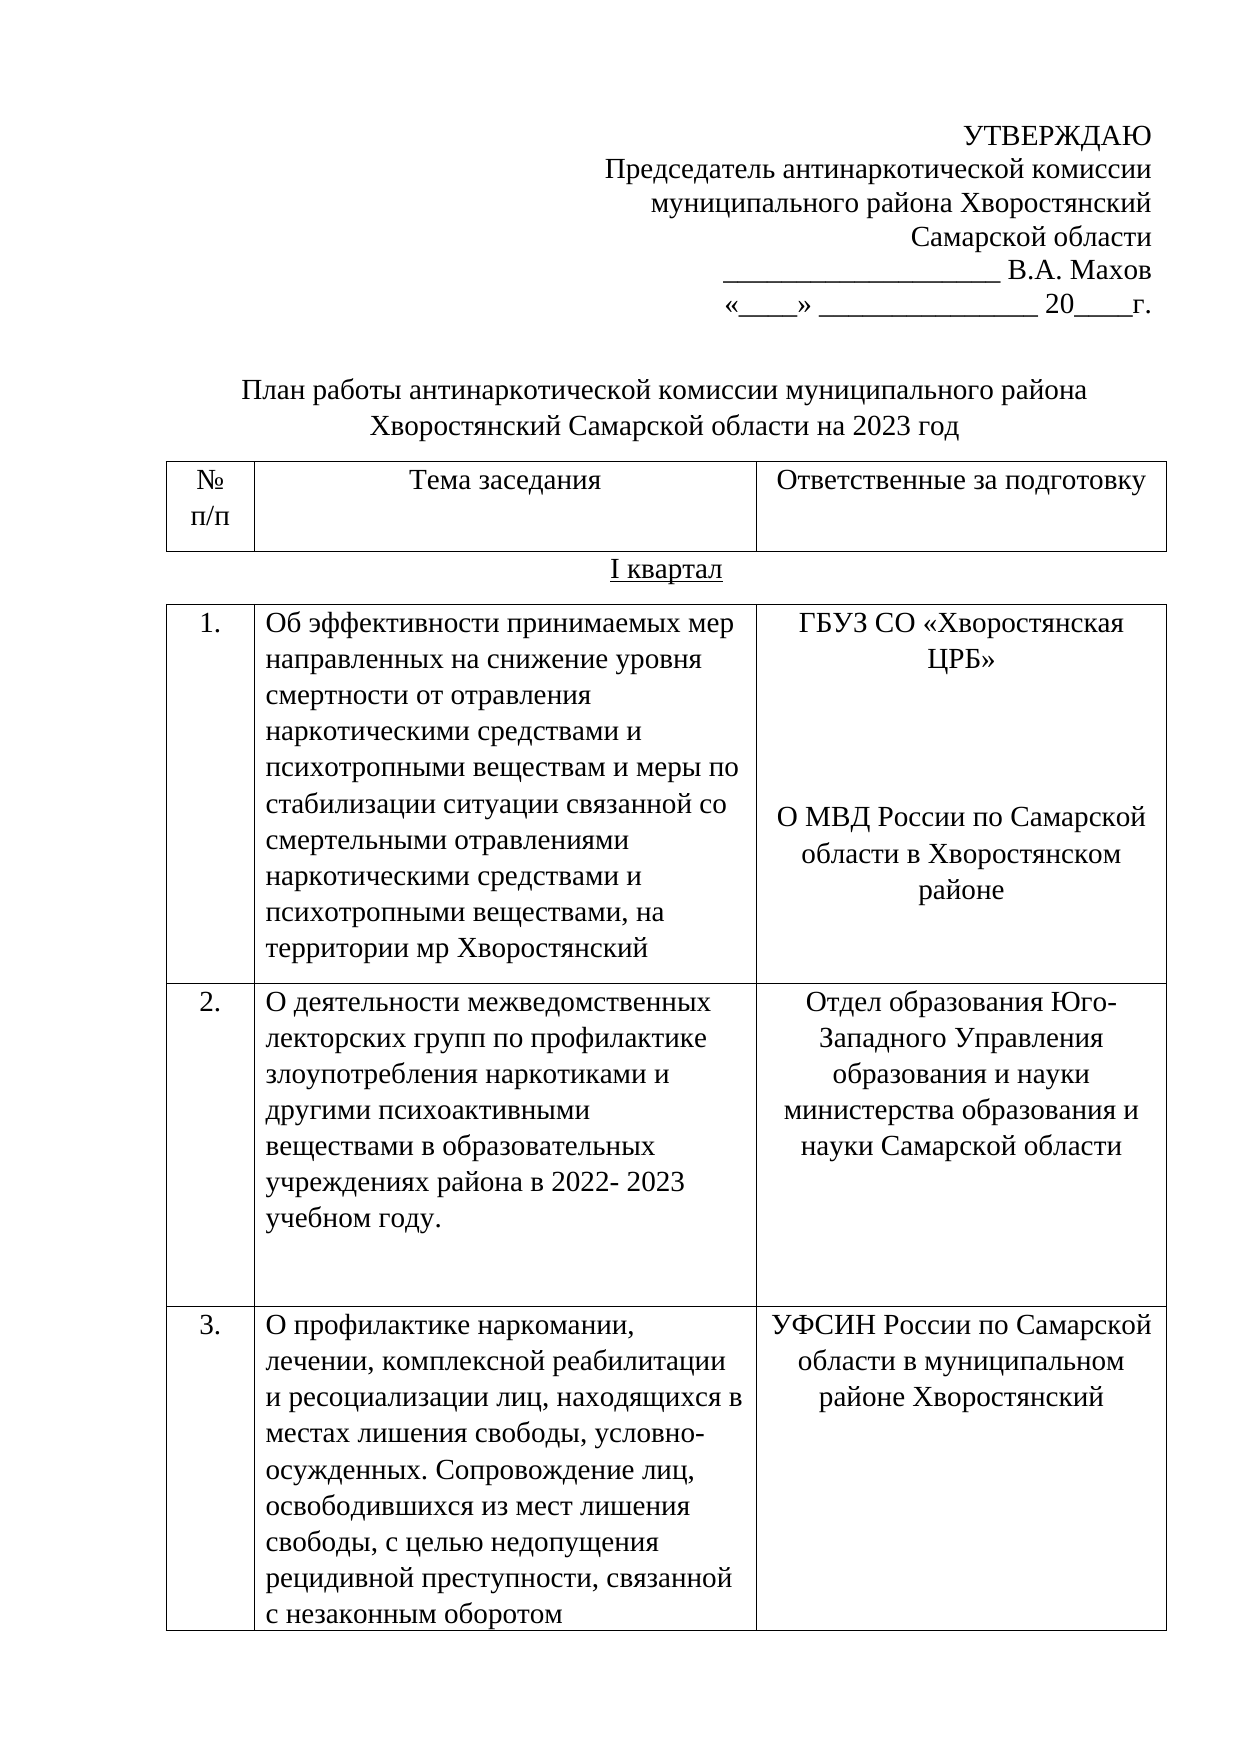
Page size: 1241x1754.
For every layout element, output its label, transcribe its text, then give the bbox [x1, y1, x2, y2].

text «____» _______________ 20____г. [177, 286, 1152, 319]
table_cell I квартал [166, 552, 1167, 604]
table_header Ответственные за подготовку [757, 462, 1166, 551]
text ___________________ В.А. Махов [177, 252, 1152, 286]
text муниципального района Хворостянский [177, 185, 1152, 219]
table_header Тема заседания [255, 462, 756, 551]
text Председатель антинаркотической комиссии [177, 152, 1152, 185]
text Самарской области [177, 219, 1152, 252]
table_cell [255, 1307, 756, 1630]
text План работы антинаркотической комиссии муниципального района Хворостянский Самарской области на 2023 год [177, 372, 1152, 442]
table_header № п/п [167, 462, 254, 551]
table_cell Отдел образования Юго-Западного Управления образования и науки министерства образования и науки Самарской области [757, 984, 1166, 1306]
table_cell ГБУЗ СО «Хворостянская ЦРБ» О МВД России по Самарской области в Хворостянском районе [757, 605, 1166, 983]
table_cell О деятельности межведомственных лекторских групп по профилактике злоупотребления наркотиками и другими психоактивными веществами в образовательных учреждениях района в 2022- 2023 учебном году. [255, 984, 756, 1306]
table_cell 1. [167, 605, 254, 983]
table_cell 2. [167, 984, 254, 1306]
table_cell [757, 1307, 1166, 1630]
text УТВЕРЖДАЮ [177, 118, 1152, 152]
table_cell 3. [167, 1307, 254, 1630]
table_cell Об эффективности принимаемых мер направленных на снижение уровня смертности от отравления наркотическими средствами и психотропными веществам и меры по стабилизации ситуации связанной со смертельными отравлениями наркотическими средствами и психотропными веществами, на территории мр Хворостянский [255, 605, 756, 983]
